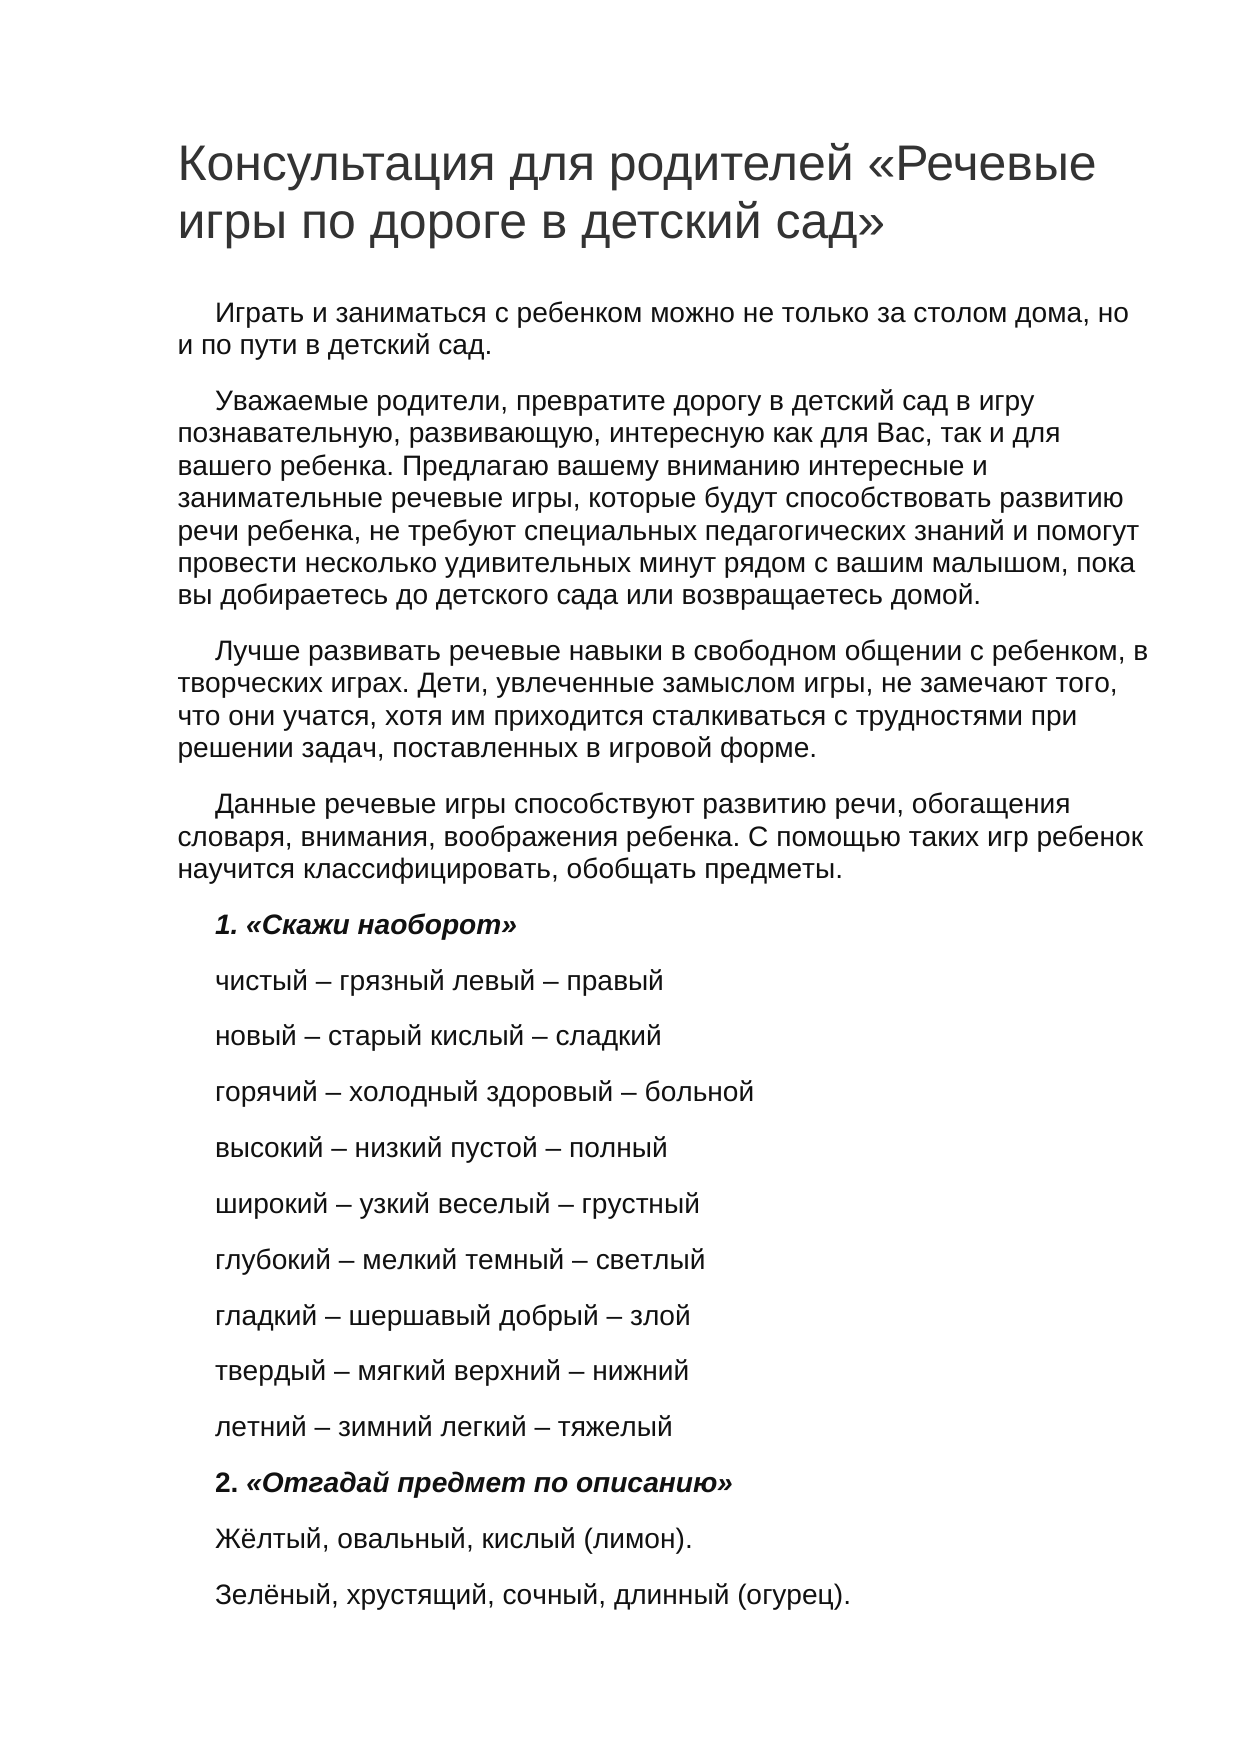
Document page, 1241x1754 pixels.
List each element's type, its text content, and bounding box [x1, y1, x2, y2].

text твердый – мягкий верхний – нижний [177, 1354, 1152, 1387]
text 1. «Скажи наоборот» [177, 908, 1152, 940]
text гладкий – шершавый добрый – злой [177, 1298, 1152, 1331]
text чистый – грязный левый – правый [177, 963, 1152, 996]
text летний – зимний легкий – тяжелый [177, 1410, 1152, 1443]
text горячий – холодный здоровый – больной [177, 1075, 1152, 1108]
text новый – старый кислый – сладкий [177, 1019, 1152, 1052]
text 2. «Отгадай предмет по описанию» [177, 1466, 1152, 1498]
text широкий – узкий веселый – грустный [177, 1187, 1152, 1219]
text высокий – низкий пустой – полный [177, 1131, 1152, 1163]
text Лучше развивать речевые навыки в свободном общении с ребенком, в творческих играх. Дети, увлеченные замыслом игры, не замечают того, что они учатся, хотя им приходится сталкиваться с трудностями при решении задач, поставленных в игровой форме. [177, 634, 1152, 764]
text Играть и заниматься с ребенком можно не только за столом дома, но и по пути в детский сад. [177, 296, 1152, 360]
text Зелёный, хрустящий, сочный, длинный (огурец). [177, 1578, 1152, 1610]
text Жёлтый, овальный, кислый (лимон). [177, 1522, 1152, 1554]
text Данные речевые игры способствуют развитию речи, обогащения словаря, внимания, воображения ребенка. С помощью таких игр ребенок научится классифицировать, обобщать предметы. [177, 787, 1152, 884]
text Консультация для родителей «Речевые игры по дороге в детский сад» [177, 134, 1152, 249]
text глубокий – мелкий темный – светлый [177, 1243, 1152, 1275]
text Уважаемые родители, превратите дорогу в детский сад в игру познавательную, развивающую, интересную как для Вас, так и для вашего ребенка. Предлагаю вашему вниманию интересные и занимательные речевые игры, которые будут способствовать развитию речи ребенка, не требуют специальных педагогических знаний и помогут провести несколько удивительных минут рядом с вашим малышом, пока вы добираетесь до детского сада или возвращаетесь домой. [177, 384, 1152, 611]
